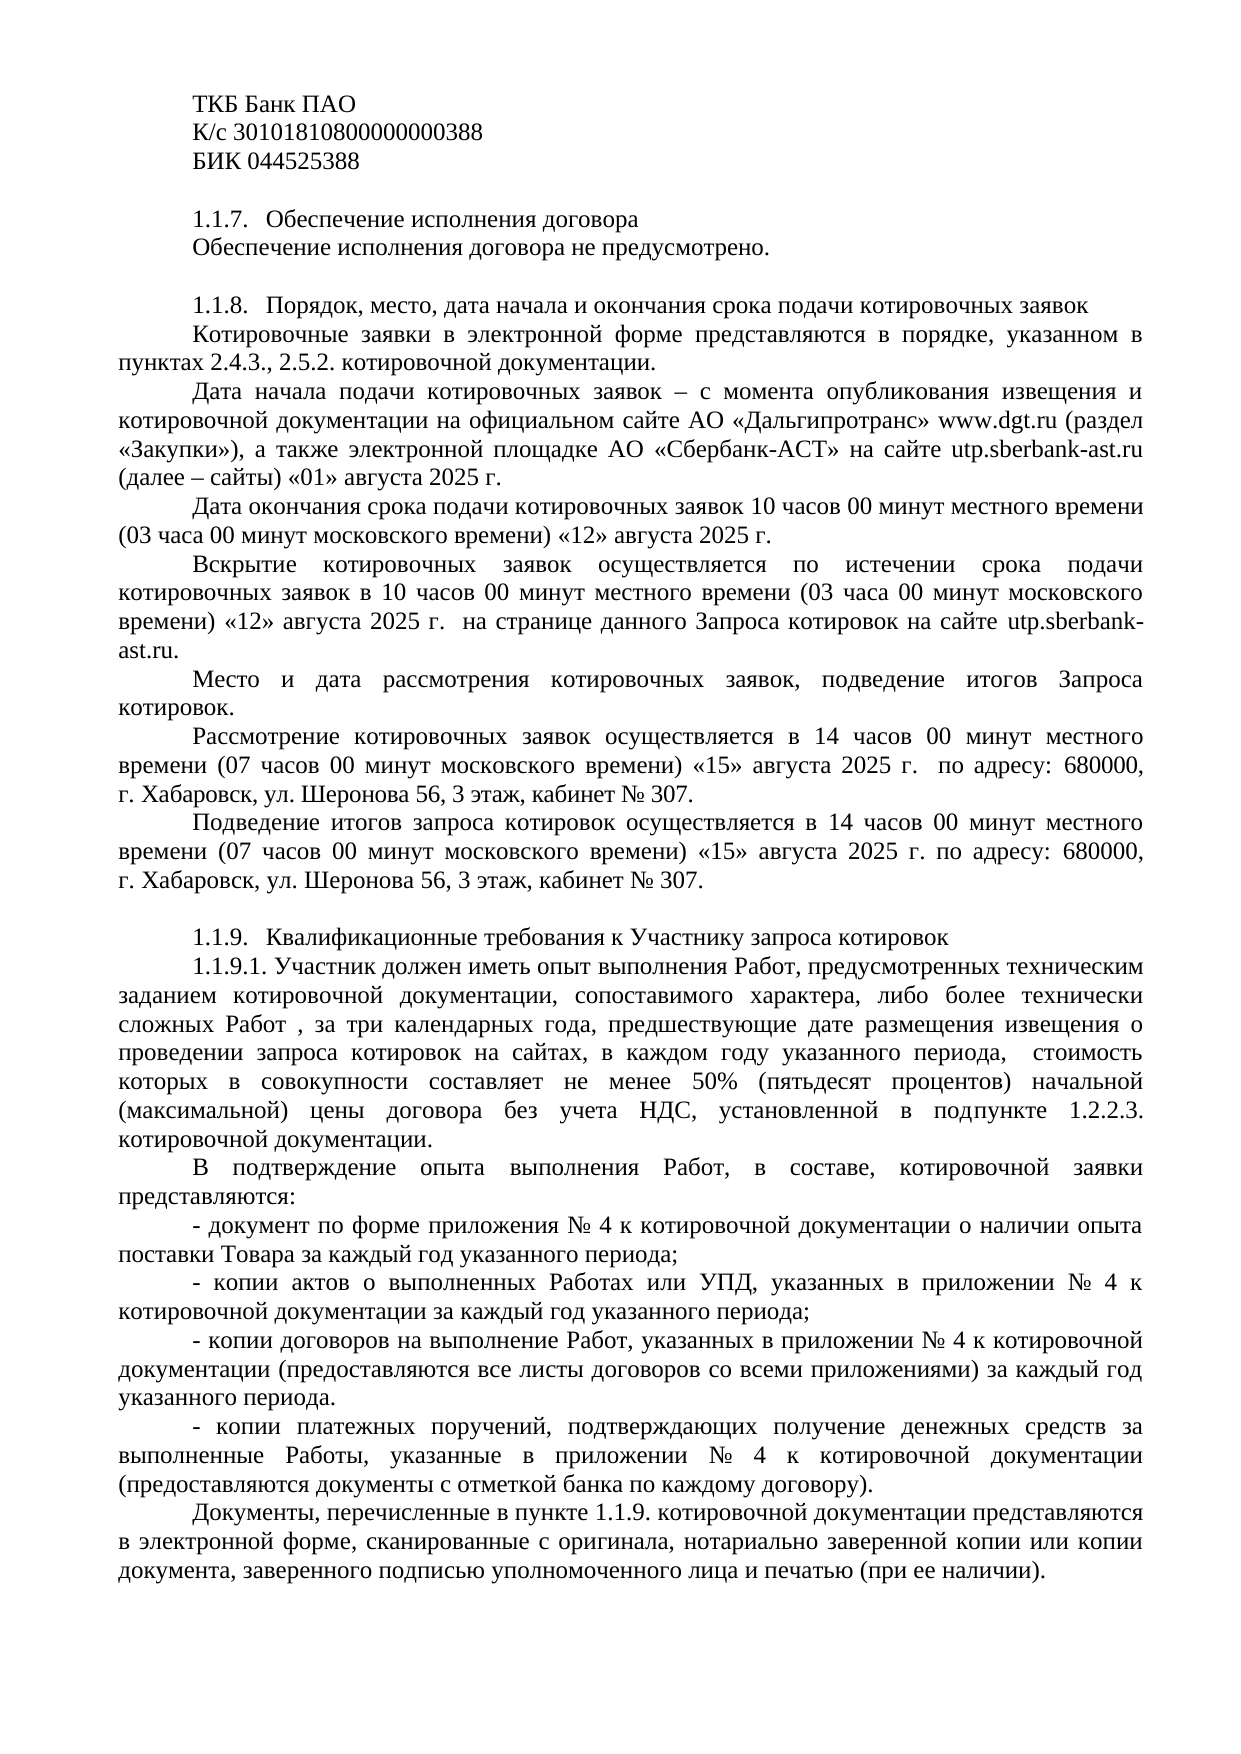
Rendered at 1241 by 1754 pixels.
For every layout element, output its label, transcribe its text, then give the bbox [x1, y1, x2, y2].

text Дата окончания срока подачи котировочных заявок 10 часов 00 минут местного времени (03 часа 00 минут московского времени) «12» августа 2025 г. [118, 491, 1144, 549]
list Рассмотрение котировочных заявок осуществляется в 14 часов 00 минут местного времени (07 часов 00 минут московского времени) «15» августа 2025 г. по адресу: 680000, г. Хабаровск, ул. Шеронова 56, 3 этаж, кабинет № 307. [118, 721, 1144, 807]
text В подтверждение опыта выполнения Работ, в составе, котировочной заявки представляются: [118, 1152, 1144, 1210]
text Дата начала подачи котировочных заявок – с момента опубликования извещения и котировочной документации на официальном сайте АО «Дальгипротранс» www.dgt.ru (раздел «Закупки»), а также электронной площадке АО «Сбербанк-АСТ» на сайте utp.sberbank-ast.ru (далее – сайты) «01» августа 2025 г. [118, 376, 1144, 491]
list Подведение итогов запроса котировок осуществляется в 14 часов 00 минут местного времени (07 часов 00 минут московского времени) «15» августа 2025 г. по адресу: 680000, г. Хабаровск, ул. Шеронова 56, 3 этаж, кабинет № 307. [118, 807, 1144, 894]
text Вскрытие котировочных заявок осуществляется по истечении срока подачи котировочных заявок в 10 часов 00 минут местного времени (03 часа 00 минут московского времени) «12» августа 2025 г. на странице данного Запроса котировок на сайте utp.sberbank-ast.ru. [118, 549, 1144, 664]
subtitle Обеспечение исполнения договора [192, 204, 1144, 232]
list Документы, перечисленные в пункте 1.1.9. котировочной документации представляются в электронной форме, сканированные с оригинала, нотариально заверенной копии или копии документа, заверенного подписью уполномоченного лица и печатью (при ее наличии). [118, 1497, 1144, 1584]
list 1.1.9. Квалификационные требования к Участнику запроса котировок [118, 922, 1144, 951]
text 1.1.9.1. Участник должен иметь опыт выполнения Работ, предусмотренных техническим заданием котировочной документации, сопоставимого характера, либо более технически сложных Работ , за три календарных года, предшествующие дате размещения извещения о проведении запроса котировок на сайтах, в каждом году указанного периода, стоимость которых в совокупности составляет не менее 50% (пятьдесят процентов) начальной (максимальной) цены договора без учета НДС, установленной в подпункте 1.2.2.3. котировочной документации. [118, 951, 1144, 1152]
text - копии актов о выполненных Работах или УПД, указанных в приложении № 4 к котировочной документации за каждый год указанного периода; [118, 1267, 1144, 1325]
text ТКБ Банк ПАО [118, 89, 1144, 117]
text К/с 30101810800000000388 [118, 117, 1144, 146]
subtitle Порядок, место, дата начала и окончания срока подачи котировочных заявок [118, 290, 1144, 319]
text Место и дата рассмотрения котировочных заявок, подведение итогов Запроса котировок. [118, 664, 1144, 721]
text - документ по форме приложения № 4 к котировочной документации о наличии опыта поставки Товара за каждый год указанного периода; [118, 1210, 1144, 1267]
text - копии платежных поручений, подтверждающих получение денежных средств за выполненные Работы, указанные в приложении № 4 к котировочной документации (предоставляются документы с отметкой банка по каждому договору). [118, 1411, 1144, 1497]
text Котировочные заявки в электронной форме представляются в порядке, указанном в пунктах 2.4.3., 2.5.2. котировочной документации. [118, 319, 1144, 376]
text БИК 044525388 [118, 146, 1144, 175]
text Обеспечение исполнения договора не предусмотрено. [118, 232, 1144, 261]
text - копии договоров на выполнение Работ, указанных в приложении № 4 к котировочной документации (предоставляются все листы договоров со всеми приложениями) за каждый год указанного периода. [118, 1325, 1144, 1411]
